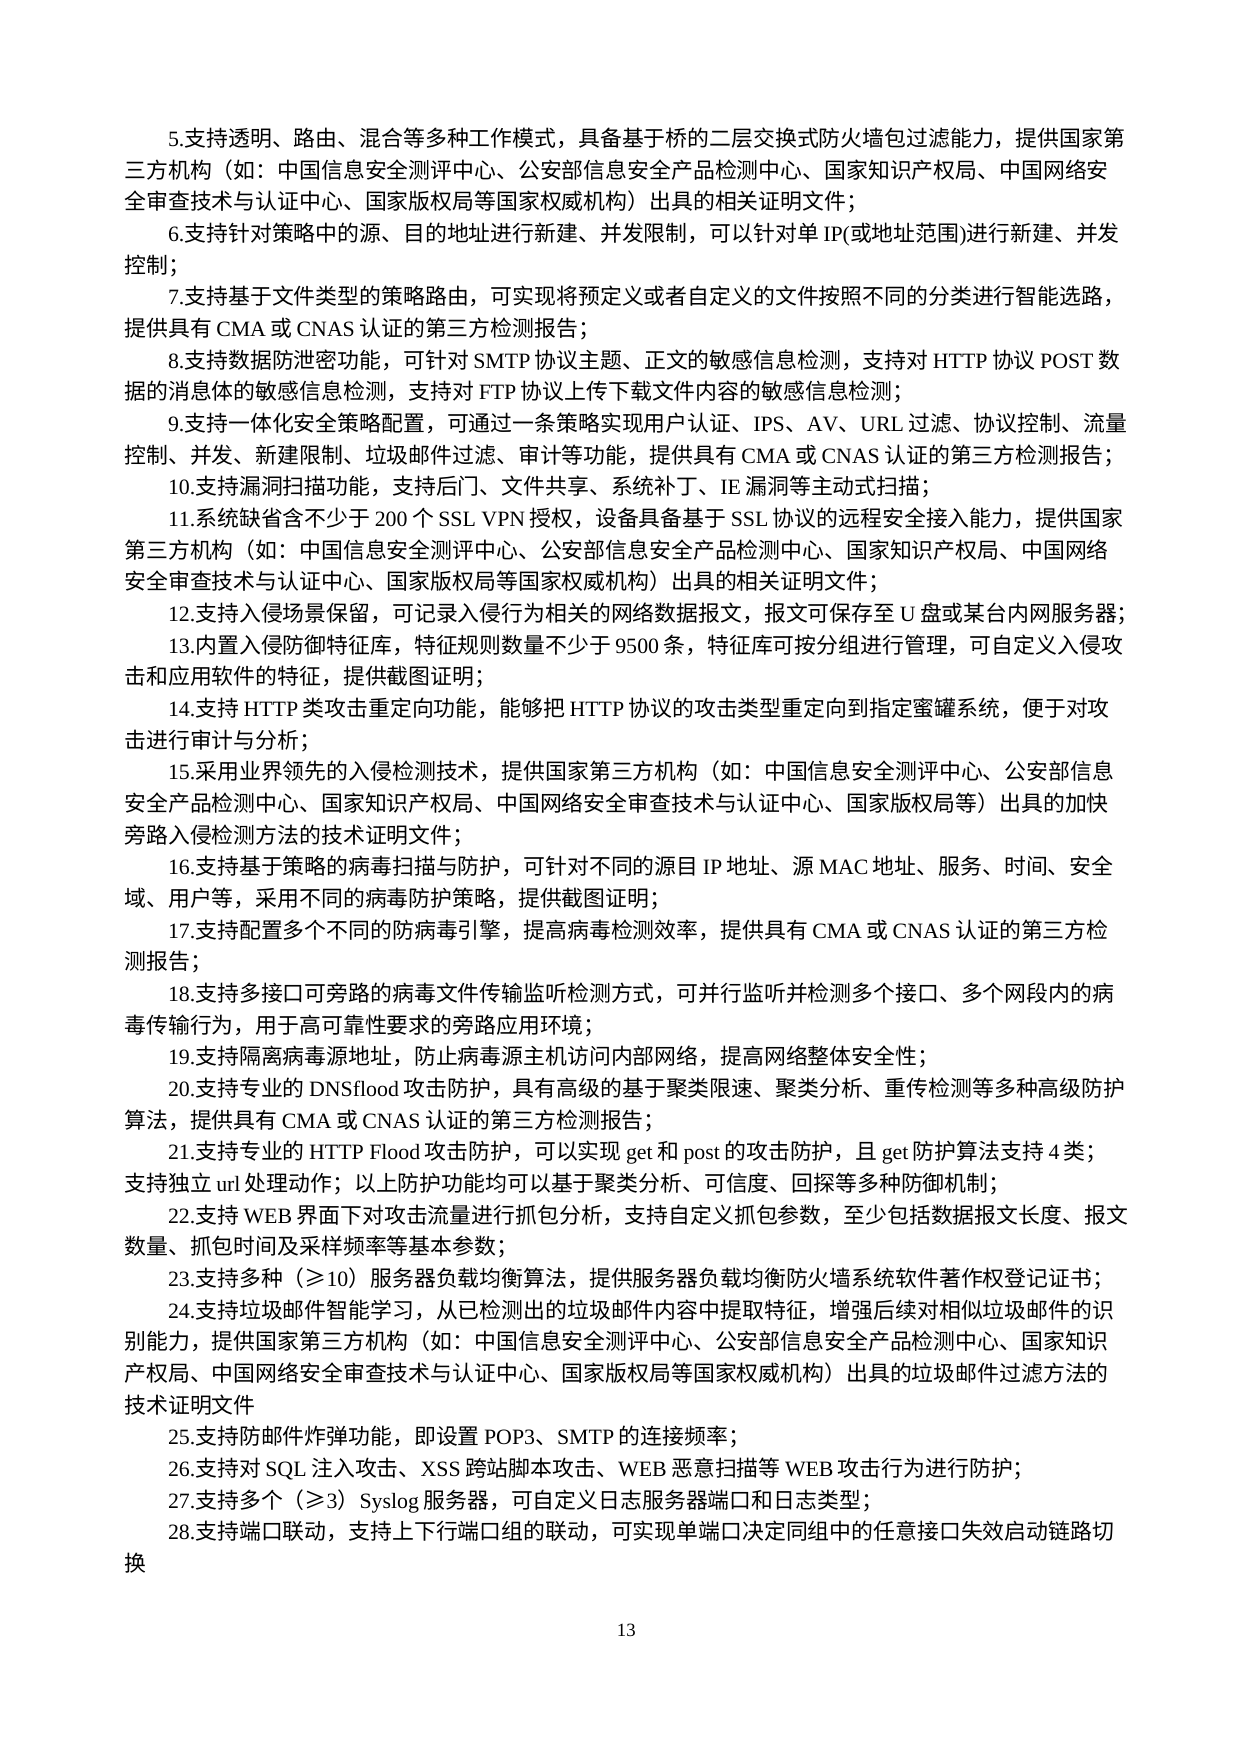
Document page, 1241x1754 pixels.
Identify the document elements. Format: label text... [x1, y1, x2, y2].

text 27.支持多个（≥3）Syslog服务器，可自定义日志服务器端口和日志类型； [124, 1483, 1128, 1514]
text 26.支持对SQL注入攻击、XSS跨站脚本攻击、WEB恶意扫描等WEB攻击行为进行防护； [124, 1451, 1128, 1483]
text 28.支持端口联动，支持上下行端口组的联动，可实现单端口决定同组中的任意接口失效启动链路切换 [124, 1514, 1128, 1578]
text 21.支持专业的HTTP Flood攻击防护，可以实现get和post的攻击防护，且get防护算法支持4类；支持独立url处理动作；以上防护功能均可以基于聚类分析、可信度、回探等多种防御机制； [124, 1134, 1128, 1198]
text 14.支持HTTP类攻击重定向功能，能够把HTTP协议的攻击类型重定向到指定蜜罐系统，便于对攻击进行审计与分析； [124, 691, 1128, 754]
text 17.支持配置多个不同的防病毒引擎，提高病毒检测效率，提供具有CMA或CNAS认证的第三方检测报告； [124, 913, 1128, 976]
text 19.支持隔离病毒源地址，防止病毒源主机访问内部网络，提高网络整体安全性； [124, 1039, 1128, 1071]
text 7.支持基于文件类型的策略路由，可实现将预定义或者自定义的文件按照不同的分类进行智能选路，提供具有CMA或CNAS认证的第三方检测报告； [124, 279, 1128, 343]
text 12.支持入侵场景保留，可记录入侵行为相关的网络数据报文，报文可保存至U盘或某台内网服务器； [124, 596, 1128, 628]
text 9.支持一体化安全策略配置，可通过一条策略实现用户认证、IPS、AV、URL过滤、协议控制、流量控制、并发、新建限制、垃圾邮件过滤、审计等功能，提供具有CMA或CNAS认证的第三方检测报告； [124, 406, 1128, 469]
text 20.支持专业的DNSflood攻击防护，具有高级的基于聚类限速、聚类分析、重传检测等多种高级防护算法，提供具有CMA或CNAS认证的第三方检测报告； [124, 1071, 1128, 1134]
text 24.支持垃圾邮件智能学习，从已检测出的垃圾邮件内容中提取特征，增强后续对相似垃圾邮件的识别能力，提供国家第三方机构（如：中国信息安全测评中心、公安部信息安全产品检测中心、国家知识产权局、中国网络安全审查技术与认证中心、国家版权局等国家权威机构）出具的垃圾邮件过滤方法的技术证明文件 [124, 1293, 1128, 1419]
text 23.支持多种（≥10）服务器负载均衡算法，提供服务器负载均衡防火墙系统软件著作权登记证书； [124, 1261, 1128, 1293]
text 10.支持漏洞扫描功能，支持后门、文件共享、系统补丁、IE漏洞等主动式扫描； [124, 469, 1128, 501]
text 18.支持多接口可旁路的病毒文件传输监听检测方式，可并行监听并检测多个接口、多个网段内的病毒传输行为，用于高可靠性要求的旁路应用环境； [124, 976, 1128, 1039]
text 16.支持基于策略的病毒扫描与防护，可针对不同的源目IP地址、源MAC地址、服务、时间、安全域、用户等，采用不同的病毒防护策略，提供截图证明； [124, 849, 1128, 913]
text 11.系统缺省含不少于200个SSL VPN授权，设备具备基于SSL协议的远程安全接入能力，提供国家第三方机构（如：中国信息安全测评中心、公安部信息安全产品检测中心、国家知识产权局、中国网络安全审查技术与认证中心、国家版权局等国家权威机构）出具的相关证明文件； [124, 501, 1128, 596]
text 13.内置入侵防御特征库，特征规则数量不少于9500条，特征库可按分组进行管理，可自定义入侵攻击和应用软件的特征，提供截图证明； [124, 628, 1128, 691]
text 25.支持防邮件炸弹功能，即设置POP3、SMTP的连接频率； [124, 1419, 1128, 1451]
text 5.支持透明、路由、混合等多种工作模式，具备基于桥的二层交换式防火墙包过滤能力，提供国家第三方机构（如：中国信息安全测评中心、公安部信息安全产品检测中心、国家知识产权局、中国网络安全审查技术与认证中心、国家版权局等国家权威机构）出具的相关证明文件； [124, 121, 1128, 216]
text 8.支持数据防泄密功能，可针对SMTP协议主题、正文的敏感信息检测，支持对HTTP协议POST数据的消息体的敏感信息检测，支持对FTP协议上传下载文件内容的敏感信息检测； [124, 343, 1128, 406]
text 22.支持WEB界面下对攻击流量进行抓包分析，支持自定义抓包参数，至少包括数据报文长度、报文数量、抓包时间及采样频率等基本参数； [124, 1198, 1128, 1261]
text 15.采用业界领先的入侵检测技术，提供国家第三方机构（如：中国信息安全测评中心、公安部信息安全产品检测中心、国家知识产权局、中国网络安全审查技术与认证中心、国家版权局等）出具的加快旁路入侵检测方法的技术证明文件； [124, 754, 1128, 849]
text 6.支持针对策略中的源、目的地址进行新建、并发限制，可以针对单IP(或地址范围)进行新建、并发控制； [124, 216, 1128, 279]
